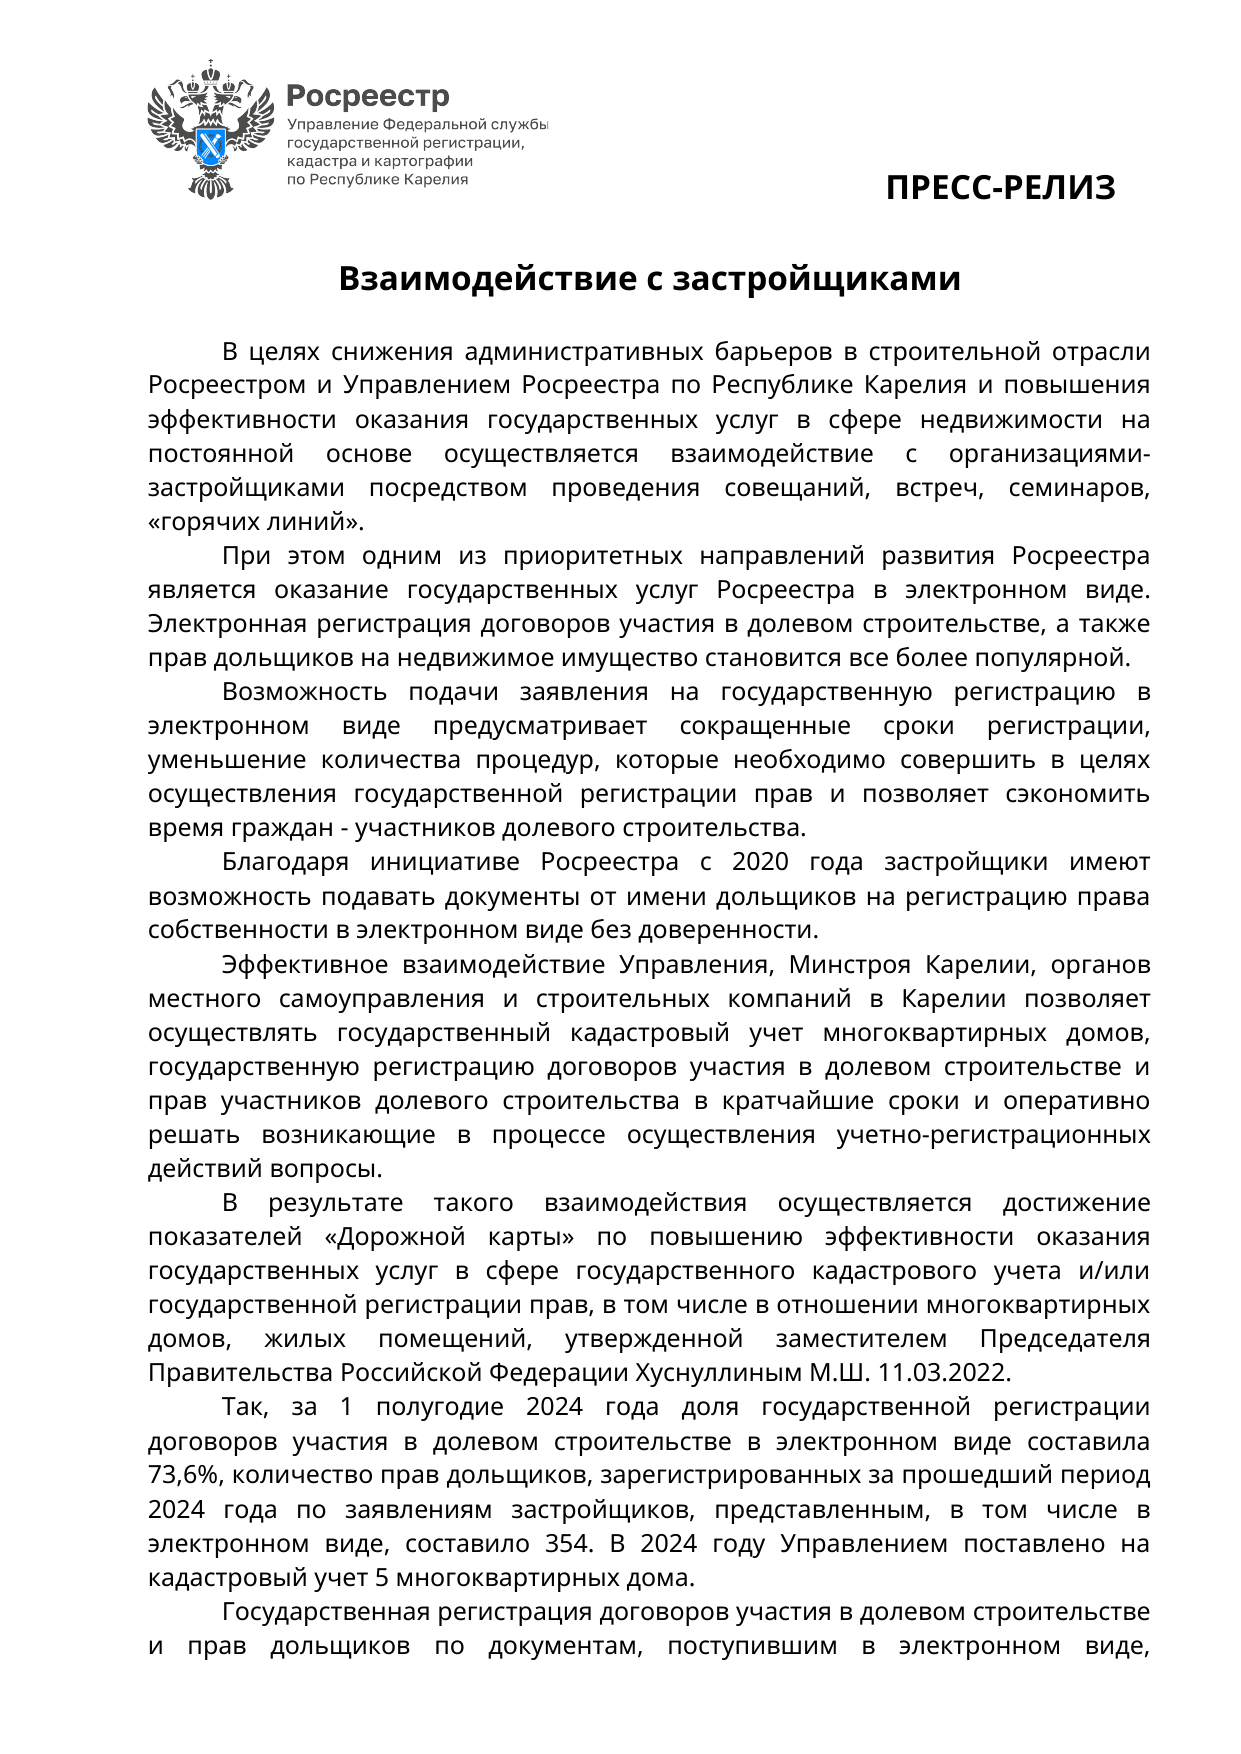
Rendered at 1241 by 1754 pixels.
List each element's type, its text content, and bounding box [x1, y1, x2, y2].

text Благодаря инициативе Росреестра с 2020 года застройщики имеют возможность подавать документы от имени дольщиков на регистрацию права собственности в электронном виде без доверенности. [148, 844, 1152, 946]
text В результате такого взаимодействия осуществляется достижение показателей «Дорожной карты» по повышению эффективности оказания государственных услуг в сфере государственного кадастрового учета и/или государственной регистрации прав, в том числе в отношении многоквартирных домов, жилых помещений, утвержденной заместителем Председателя Правительства Российской Федерации Хуснуллиным М.Ш. 11.03.2022. [148, 1185, 1152, 1389]
text В целях снижения административных барьеров в строительной отрасли Росреестром и Управлением Росреестра по Республике Карелия и повышения эффективности оказания государственных услуг в сфере недвижимости на постоянной основе осуществляется взаимодействие с организациями-застройщиками посредством проведения совещаний, встреч, семинаров, «горячих линий». [148, 333, 1152, 537]
text Взаимодействие с застройщиками [148, 255, 1152, 300]
text При этом одним из приоритетных направлений развития Росреестра является оказание государственных услуг Росреестра в электронном виде. Электронная регистрация договоров участия в долевом строительстве, а также прав дольщиков на недвижимое имущество становится все более популярной. [148, 537, 1152, 674]
text Эффективное взаимодействие Управления, Минстроя Карелии, органов местного самоуправления и строительных компаний в Карелии позволяет осуществлять государственный кадастровый учет многоквартирных домов, государственную регистрацию договоров участия в долевом строительстве и прав участников долевого строительства в кратчайшие сроки и оперативно решать возникающие в процессе осуществления учетно-регистрационных действий вопросы. [148, 946, 1152, 1185]
text Возможность подачи заявления на государственную регистрацию в электронном виде предусматривает сокращенные сроки регистрации, уменьшение количества процедур, которые необходимо совершить в целях осуществления государственной регистрации прав и позволяет сэкономить время граждан - участников долевого строительства. [148, 674, 1152, 844]
text Так, за 1 полугодие 2024 года доля государственной регистрации договоров участия в долевом строительстве в электронном виде составила 73,6%, количество прав дольщиков, зарегистрированных за прошедший период 2024 года по заявлениям застройщиков, представленным, в том числе в электронном виде, составило 354. В 2024 году Управлением поставлено на кадастровый учет 5 многоквартирных дома. [148, 1389, 1152, 1593]
picture [147, 59, 549, 200]
